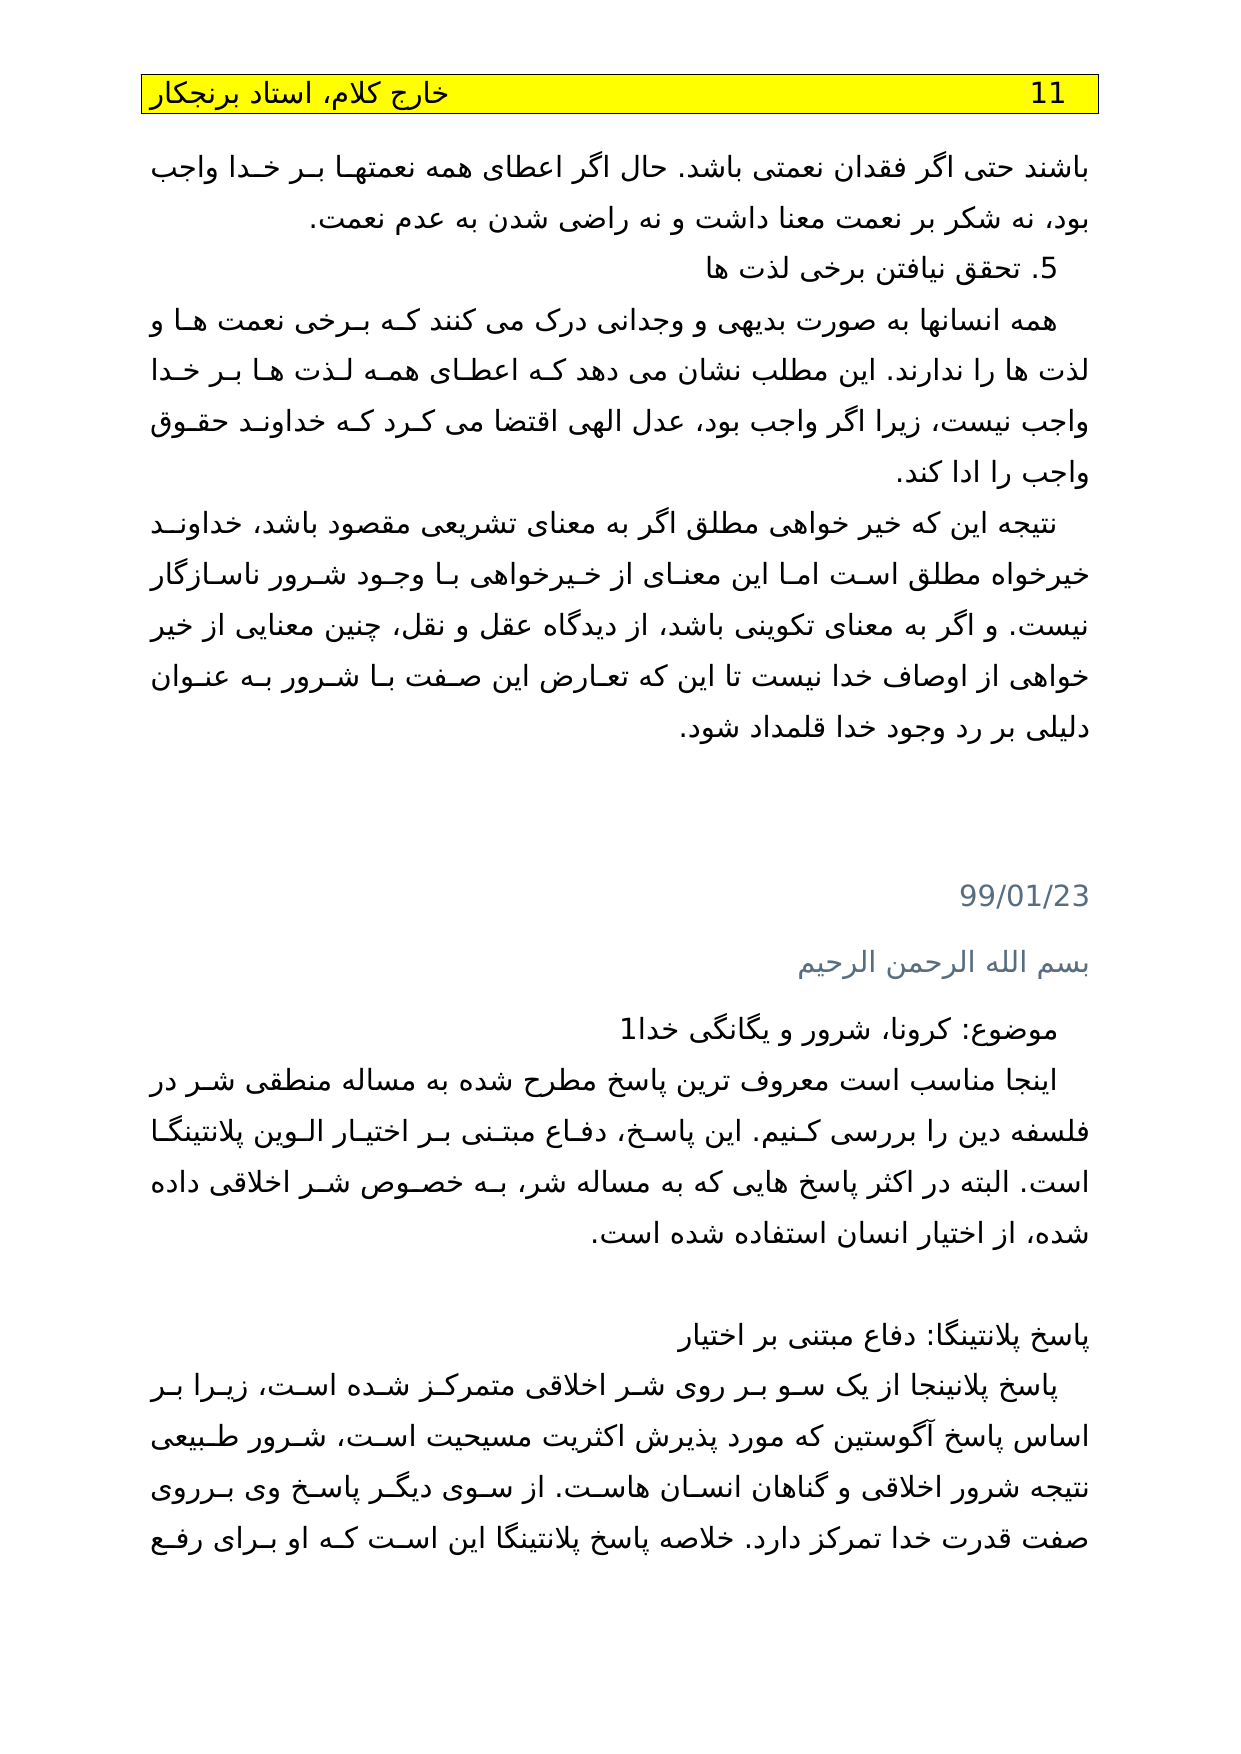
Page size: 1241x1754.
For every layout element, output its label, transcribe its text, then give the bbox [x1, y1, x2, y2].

text اینجا مناسب است معروف ترین پاسخ مطرح شده به مساله منطقی شر در فلسفه دین را بررسی کنیم. این پاسخ، دفاع مبتنی بر اختیار الوین پلانتینگا است. البته در اکثر پاسخ هایی که به مساله شر، به خصوص شر اخلاقی داده شده، از اختیار انسان استفاده شده است. [150, 1063, 1090, 1250]
text 99/01/23 [150, 879, 1090, 913]
text همه انسانها به صورت بدیهی و وجدانی درک می کنند که برخی نعمت ها و لذت ها را ندارند. این مطلب نشان می دهد که اعطای همه لذت ها بر خدا واجب نیست، زیرا اگر واجب بود، عدل الهی اقتضا می کرد که خداوند حقوق واجب را ادا کند. [150, 303, 1090, 489]
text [150, 1369, 1090, 1556]
text 5. تحقق نیافتن برخی لذت ها [150, 252, 1090, 286]
text نتیجه این که خیر خواهی مطلق اگر به معنای تشریعی مقصود باشد، خداوند خیرخواه مطلق است اما این معنای از خیرخواهی با وجود شرور ناسازگار نیست. و اگر به معنای تکوینی باشد، از دیدگاه عقل و نقل، چنین معنایی از خیر خواهی از اوصاف خدا نیست تا این که تعارض این صفت با شرور به عنوان دلیلی بر رد وجود خدا قلمداد شود. [150, 507, 1090, 744]
text پاسخ پلانتینگا: دفاع مبتنی بر اختیار [150, 1318, 1090, 1352]
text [150, 150, 1090, 235]
text بسم الله الرحمن الرحیم [150, 946, 1090, 979]
text موضوع: کرونا، شرور و یگانگی خدا1 [150, 1012, 1090, 1046]
